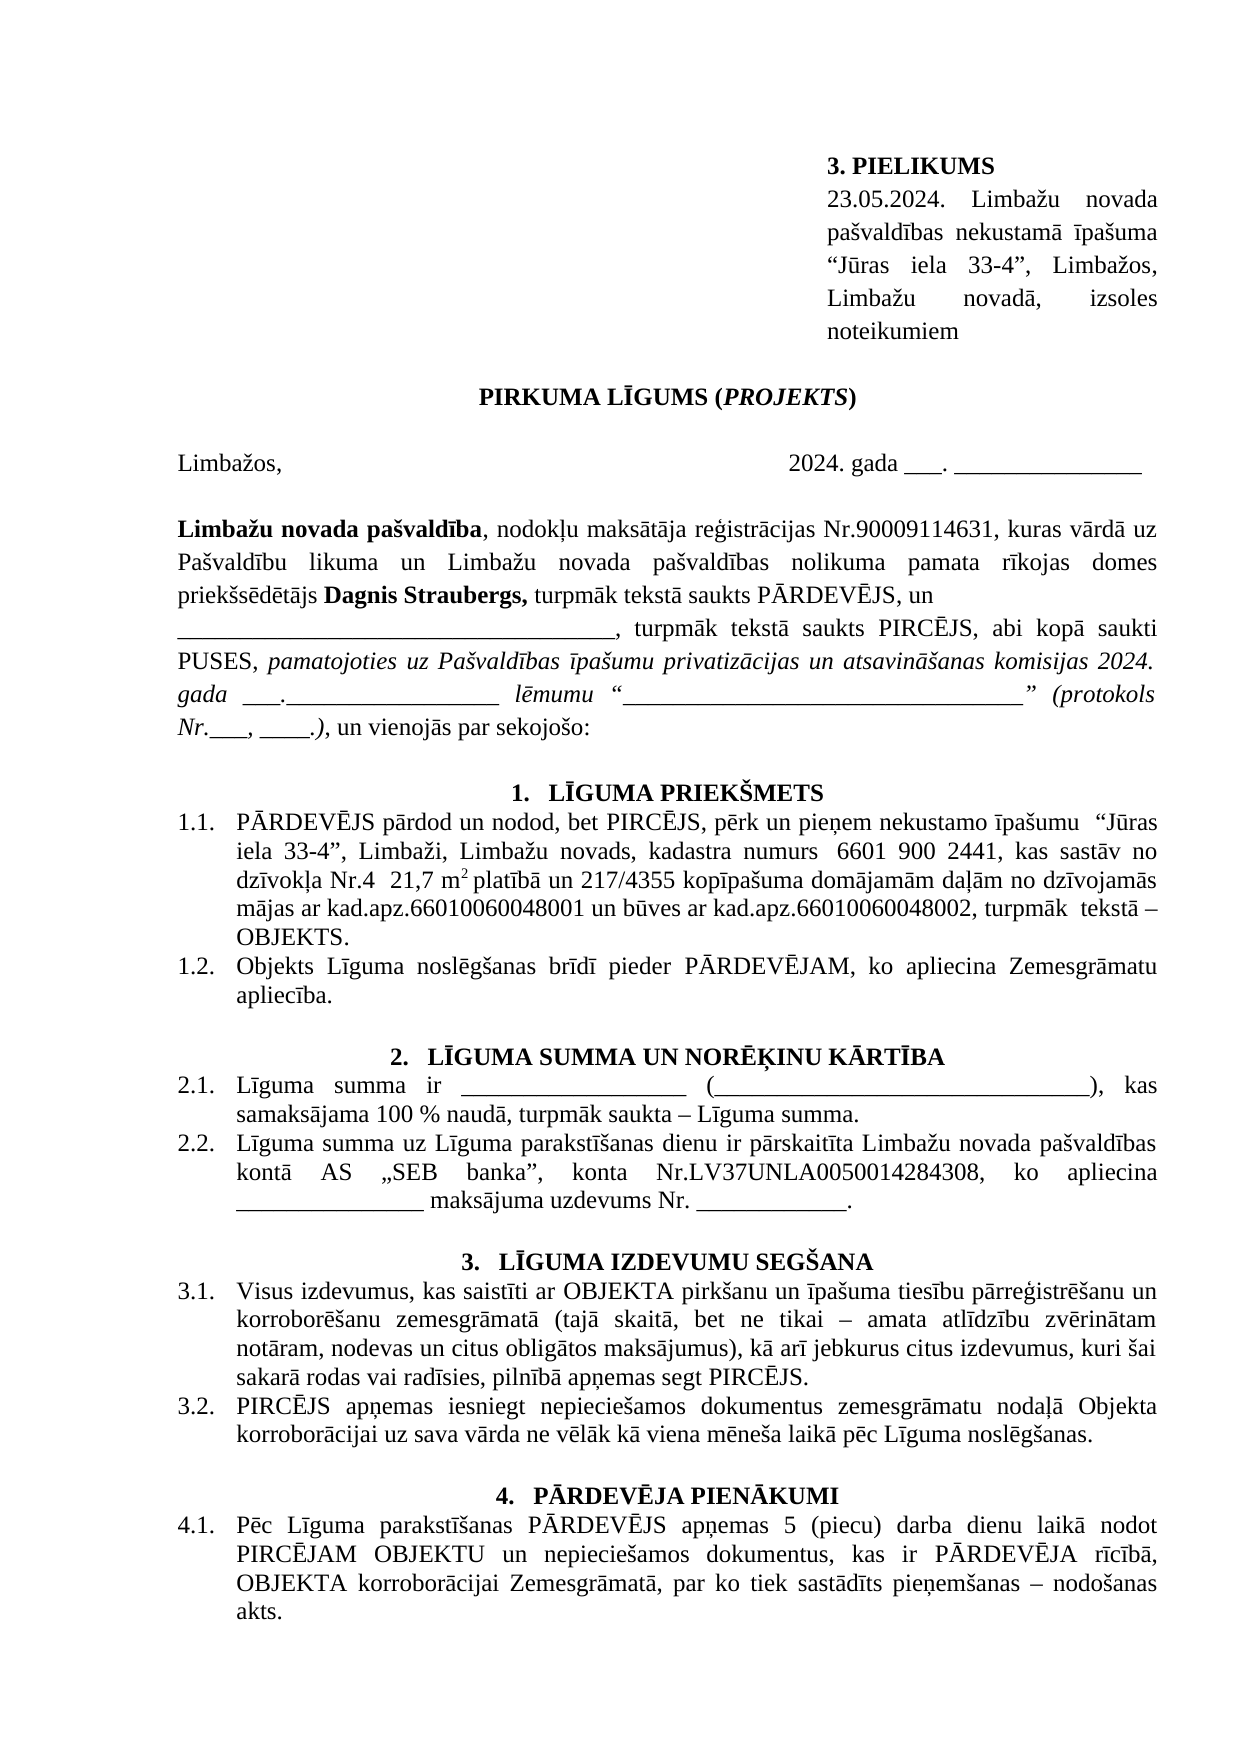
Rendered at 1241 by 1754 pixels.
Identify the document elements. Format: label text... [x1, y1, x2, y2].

list Pircējs apņemas iesniegt nepieciešamos dokumentus zemesgrāmatu nodaļā Objekta korroborācijai uz sava vārda ne vēlāk kā viena mēneša laikā pēc Līguma noslēgšanas. [177, 1391, 1158, 1448]
list Pārdevējs pārdod un nodod, bet Pircējs, pērk un pieņem nekustamo īpašumu “Jūras iela 33-4”, Limbaži, Limbažu novads, kadastra numurs 6601 900 2441, kas sastāv no dzīvokļa Nr.4 21,7 m2 platībā un 217/4355 kopīpašuma domājamām daļām no dzīvojamās mājas ar kad.apz.66010060048001 un būves ar kad.apz.66010060048002, turpmāk tekstā – Objekts. [177, 807, 1158, 951]
text Pirkuma līgums (projekts) [177, 382, 1158, 411]
list Līguma summa uz Līguma parakstīšanas dienu ir pārskaitīta Limbažu novada pašvaldības kontā AS „SEB banka”, konta Nr.LV37UNLA0050014284308, ko apliecina _______________ maksājuma uzdevums Nr. ____________. [177, 1128, 1158, 1214]
list Līguma Izdevumu segšana [177, 1247, 1158, 1276]
text 3. pielikums [827, 151, 1158, 180]
text Limbažu novada pašvaldība, nodokļu maksātāja reģistrācijas Nr.90009114631, kuras vārdā uz Pašvaldību likuma un Limbažu novada pašvaldības nolikuma pamata rīkojas domes priekšsēdētājs Dagnis Straubergs, turpmāk tekstā saukts Pārdevējs, un [177, 514, 1158, 609]
list Pēc Līguma parakstīšanas Pārdevējs apņemas 5 (piecu) darba dienu laikā nodot Pircējam Objektu un nepieciešamos dokumentus, kas ir Pārdevēja rīcībā, Objekta korroborācijai Zemesgrāmatā, par ko tiek sastādīts pieņemšanas – nodošanas akts. [177, 1510, 1158, 1625]
list līguma priekšmets [177, 778, 1158, 807]
text Limbažos, 2024. gada ___. _______________ [177, 448, 1158, 477]
list Līguma summa ir __________________ (______________________________), kas samaksājama 100 % naudā, turpmāk saukta – Līguma summa. [177, 1070, 1158, 1128]
list Līguma summa un norēķinu kārtība [177, 1042, 1158, 1070]
text ___________________________________, turpmāk tekstā saukts Pircējs, abi kopā saukti PUSES, pamatojoties uz Pašvaldības īpašumu privatizācijas un atsavināšanas komisijas 2024. gada ___._________________ lēmumu “________________________________” (protokols Nr.___, ____.), un vienojās par sekojošo: [177, 613, 1158, 741]
list Visus izdevumus, kas saistīti ar Objekta pirkšanu un īpašuma tiesību pārreģistrēšanu un korroborēšanu zemesgrāmatā (tajā skaitā, bet ne tikai – amata atlīdzību zvērinātam notāram, nodevas un citus obligātos maksājumus), kā arī jebkurus citus izdevumus, kuri šai sakarā rodas vai radīsies, pilnībā apņemas segt Pircējs. [177, 1276, 1158, 1391]
list Pārdevēja pienākumi [177, 1481, 1158, 1510]
list Objekts Līguma noslēgšanas brīdī pieder Pārdevējam, ko apliecina Zemesgrāmatu apliecība. [177, 951, 1158, 1008]
text 23.05.2024. Limbažu novada pašvaldības nekustamā īpašuma “Jūras iela 33-4”, Limbažos, Limbažu novadā, izsoles noteikumiem [827, 184, 1158, 345]
